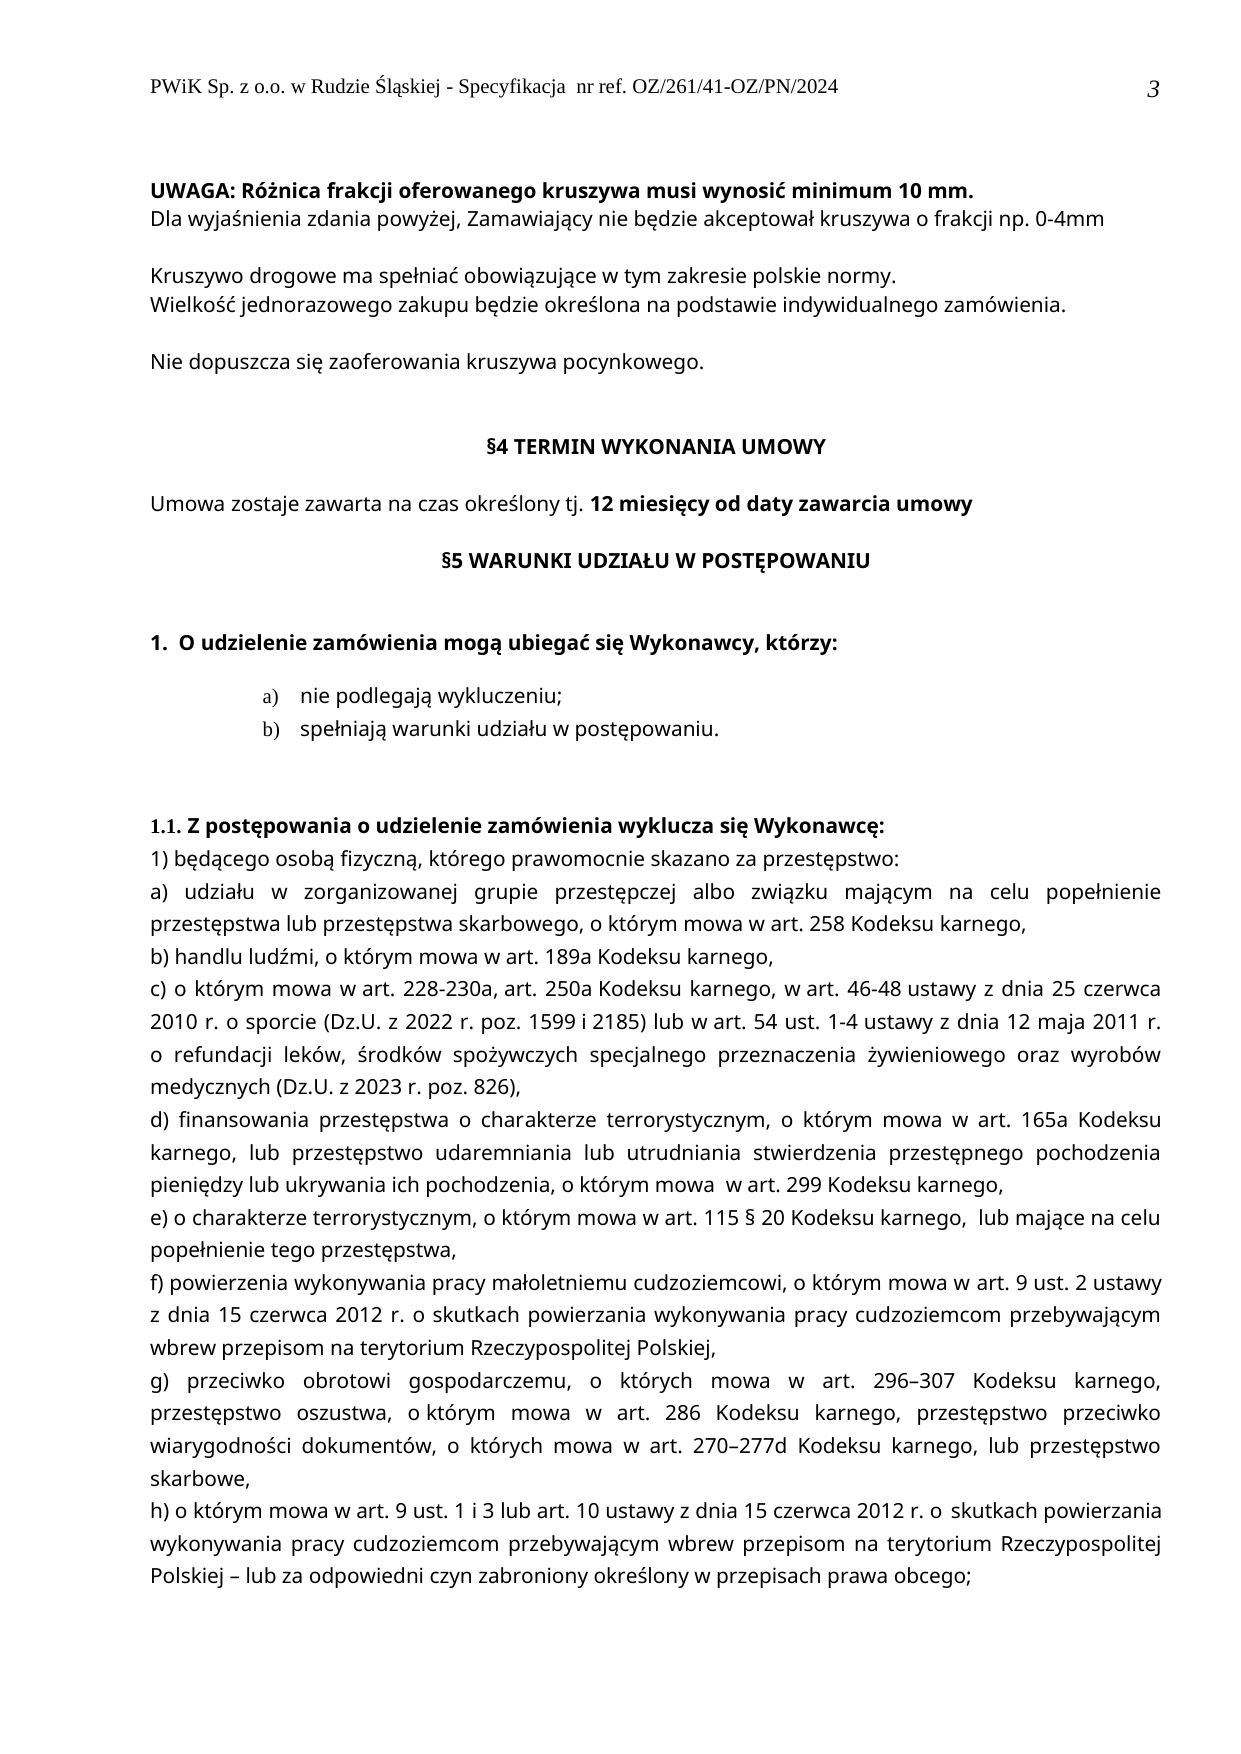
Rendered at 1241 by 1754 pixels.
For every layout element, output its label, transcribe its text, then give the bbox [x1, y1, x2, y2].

text Nie dopuszcza się zaoferowania kruszywa pocynkowego. [150, 347, 1162, 375]
list Z postępowania o udzielenie zamówienia wyklucza się Wykonawcę: [150, 812, 1162, 840]
text §5 WARUNKI UDZIAŁU W POSTĘPOWANIU [150, 546, 1162, 574]
list g) przeciwko obrotowi gospodarczemu, o których mowa w art. 296–307 Kodeksu karnego, przestępstwo oszustwa, o którym mowa w art. 286 Kodeksu karnego, przestępstwo przeciwko wiarygodności dokumentów, o których mowa w art. 270–277d Kodeksu karnego, lub przestępstwo skarbowe, [150, 1366, 1162, 1492]
text Kruszywo drogowe ma spełniać obowiązujące w tym zakresie polskie normy. [150, 261, 1162, 290]
list f) powierzenia wykonywania pracy małoletniemu cudzoziemcowi, o którym mowa w art. 9 ust. 2 ustawy z dnia 15 czerwca 2012 r. o skutkach powierzania wykonywania pracy cudzoziemcom przebywającym wbrew przepisom na terytorium Rzeczypospolitej Polskiej, [150, 1268, 1162, 1362]
list d) finansowania przestępstwa o charakterze terrorystycznym, o którym mowa w art. 165a Kodeksu karnego, lub przestępstwo udaremniania lub utrudniania stwierdzenia przestępnego pochodzenia pieniędzy lub ukrywania ich pochodzenia, o którym mowa w art. 299 Kodeksu karnego, [150, 1105, 1162, 1199]
list h) o którym mowa w art. 9 ust. 1 i 3 lub art. 10 ustawy z dnia 15 czerwca 2012 r. o skutkach powierzania wykonywania pracy cudzoziemcom przebywającym wbrew przepisom na terytorium Rzeczypospolitej Polskiej – lub za odpowiedni czyn zabroniony określony w przepisach prawa obcego; [150, 1496, 1162, 1590]
list 1. O udzielenie zamówienia mogą ubiegać się Wykonawcy, którzy: [150, 628, 1162, 656]
list 1) będącego osobą fizyczną, którego prawomocnie skazano za przestępstwo: [150, 844, 1162, 873]
list spełniają warunki udziału w postępowaniu. [262, 714, 1162, 742]
text UWAGA: Różnica frakcji oferowanego kruszywa musi wynosić minimum 10 mm. [150, 176, 1162, 204]
list c) o którym mowa w art. 228-230a, art. 250a Kodeksu karnego, w art. 46-48 ustawy z dnia 25 czerwca 2010 r. o sporcie (Dz.U. z 2022 r. poz. 1599 i 2185) lub w art. 54 ust. 1-4 ustawy z dnia 12 maja 2011 r. o refundacji leków, środków spożywczych specjalnego przeznaczenia żywieniowego oraz wyrobów medycznych (Dz.U. z 2023 r. poz. 826), [150, 974, 1162, 1101]
list nie podlegają wykluczeniu; [262, 681, 1162, 709]
list e) o charakterze terrorystycznym, o którym mowa w art. 115 § 20 Kodeksu karnego, lub mające na celu popełnienie tego przestępstwa, [150, 1203, 1162, 1264]
text Umowa zostaje zawarta na czas określony tj. 12 miesięcy od daty zawarcia umowy [150, 489, 1162, 517]
list a) udziału w zorganizowanej grupie przestępczej albo związku mającym na celu popełnienie przestępstwa lub przestępstwa skarbowego, o którym mowa w art. 258 Kodeksu karnego, [150, 877, 1162, 938]
list b) handlu ludźmi, o którym mowa w art. 189a Kodeksu karnego, [150, 942, 1162, 970]
text §4 TERMIN WYKONANIA UMOWY [150, 432, 1162, 461]
text Dla wyjaśnienia zdania powyżej, Zamawiający nie będzie akceptował kruszywa o frakcji np. 0-4mm [150, 204, 1162, 233]
text Wielkość jednorazowego zakupu będzie określona na podstawie indywidualnego zamówienia. [150, 290, 1162, 318]
